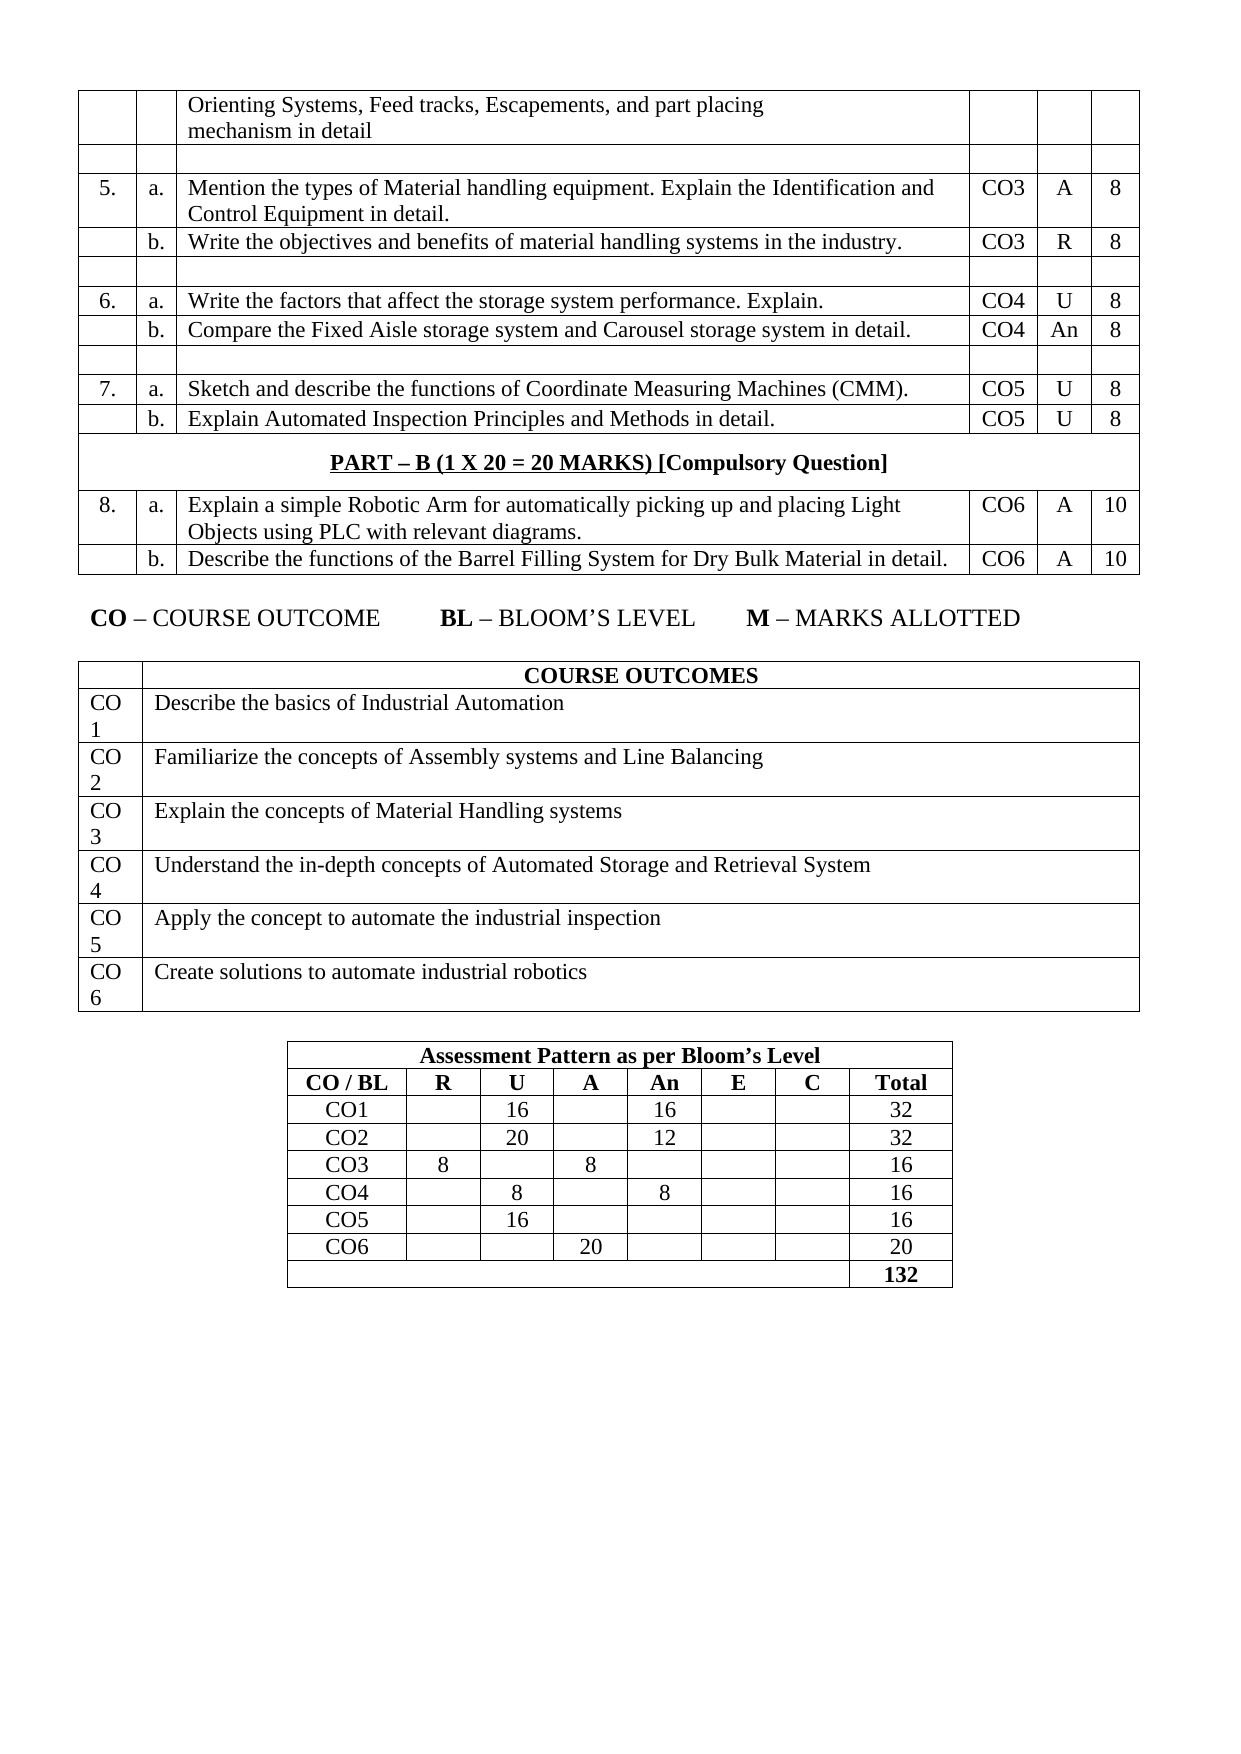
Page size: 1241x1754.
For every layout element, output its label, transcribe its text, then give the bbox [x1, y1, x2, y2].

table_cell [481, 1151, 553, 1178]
text CO – COURSE OUTCOME BL – BLOOM’S LEVEL M – MARKS ALLOTTED [90, 603, 1150, 632]
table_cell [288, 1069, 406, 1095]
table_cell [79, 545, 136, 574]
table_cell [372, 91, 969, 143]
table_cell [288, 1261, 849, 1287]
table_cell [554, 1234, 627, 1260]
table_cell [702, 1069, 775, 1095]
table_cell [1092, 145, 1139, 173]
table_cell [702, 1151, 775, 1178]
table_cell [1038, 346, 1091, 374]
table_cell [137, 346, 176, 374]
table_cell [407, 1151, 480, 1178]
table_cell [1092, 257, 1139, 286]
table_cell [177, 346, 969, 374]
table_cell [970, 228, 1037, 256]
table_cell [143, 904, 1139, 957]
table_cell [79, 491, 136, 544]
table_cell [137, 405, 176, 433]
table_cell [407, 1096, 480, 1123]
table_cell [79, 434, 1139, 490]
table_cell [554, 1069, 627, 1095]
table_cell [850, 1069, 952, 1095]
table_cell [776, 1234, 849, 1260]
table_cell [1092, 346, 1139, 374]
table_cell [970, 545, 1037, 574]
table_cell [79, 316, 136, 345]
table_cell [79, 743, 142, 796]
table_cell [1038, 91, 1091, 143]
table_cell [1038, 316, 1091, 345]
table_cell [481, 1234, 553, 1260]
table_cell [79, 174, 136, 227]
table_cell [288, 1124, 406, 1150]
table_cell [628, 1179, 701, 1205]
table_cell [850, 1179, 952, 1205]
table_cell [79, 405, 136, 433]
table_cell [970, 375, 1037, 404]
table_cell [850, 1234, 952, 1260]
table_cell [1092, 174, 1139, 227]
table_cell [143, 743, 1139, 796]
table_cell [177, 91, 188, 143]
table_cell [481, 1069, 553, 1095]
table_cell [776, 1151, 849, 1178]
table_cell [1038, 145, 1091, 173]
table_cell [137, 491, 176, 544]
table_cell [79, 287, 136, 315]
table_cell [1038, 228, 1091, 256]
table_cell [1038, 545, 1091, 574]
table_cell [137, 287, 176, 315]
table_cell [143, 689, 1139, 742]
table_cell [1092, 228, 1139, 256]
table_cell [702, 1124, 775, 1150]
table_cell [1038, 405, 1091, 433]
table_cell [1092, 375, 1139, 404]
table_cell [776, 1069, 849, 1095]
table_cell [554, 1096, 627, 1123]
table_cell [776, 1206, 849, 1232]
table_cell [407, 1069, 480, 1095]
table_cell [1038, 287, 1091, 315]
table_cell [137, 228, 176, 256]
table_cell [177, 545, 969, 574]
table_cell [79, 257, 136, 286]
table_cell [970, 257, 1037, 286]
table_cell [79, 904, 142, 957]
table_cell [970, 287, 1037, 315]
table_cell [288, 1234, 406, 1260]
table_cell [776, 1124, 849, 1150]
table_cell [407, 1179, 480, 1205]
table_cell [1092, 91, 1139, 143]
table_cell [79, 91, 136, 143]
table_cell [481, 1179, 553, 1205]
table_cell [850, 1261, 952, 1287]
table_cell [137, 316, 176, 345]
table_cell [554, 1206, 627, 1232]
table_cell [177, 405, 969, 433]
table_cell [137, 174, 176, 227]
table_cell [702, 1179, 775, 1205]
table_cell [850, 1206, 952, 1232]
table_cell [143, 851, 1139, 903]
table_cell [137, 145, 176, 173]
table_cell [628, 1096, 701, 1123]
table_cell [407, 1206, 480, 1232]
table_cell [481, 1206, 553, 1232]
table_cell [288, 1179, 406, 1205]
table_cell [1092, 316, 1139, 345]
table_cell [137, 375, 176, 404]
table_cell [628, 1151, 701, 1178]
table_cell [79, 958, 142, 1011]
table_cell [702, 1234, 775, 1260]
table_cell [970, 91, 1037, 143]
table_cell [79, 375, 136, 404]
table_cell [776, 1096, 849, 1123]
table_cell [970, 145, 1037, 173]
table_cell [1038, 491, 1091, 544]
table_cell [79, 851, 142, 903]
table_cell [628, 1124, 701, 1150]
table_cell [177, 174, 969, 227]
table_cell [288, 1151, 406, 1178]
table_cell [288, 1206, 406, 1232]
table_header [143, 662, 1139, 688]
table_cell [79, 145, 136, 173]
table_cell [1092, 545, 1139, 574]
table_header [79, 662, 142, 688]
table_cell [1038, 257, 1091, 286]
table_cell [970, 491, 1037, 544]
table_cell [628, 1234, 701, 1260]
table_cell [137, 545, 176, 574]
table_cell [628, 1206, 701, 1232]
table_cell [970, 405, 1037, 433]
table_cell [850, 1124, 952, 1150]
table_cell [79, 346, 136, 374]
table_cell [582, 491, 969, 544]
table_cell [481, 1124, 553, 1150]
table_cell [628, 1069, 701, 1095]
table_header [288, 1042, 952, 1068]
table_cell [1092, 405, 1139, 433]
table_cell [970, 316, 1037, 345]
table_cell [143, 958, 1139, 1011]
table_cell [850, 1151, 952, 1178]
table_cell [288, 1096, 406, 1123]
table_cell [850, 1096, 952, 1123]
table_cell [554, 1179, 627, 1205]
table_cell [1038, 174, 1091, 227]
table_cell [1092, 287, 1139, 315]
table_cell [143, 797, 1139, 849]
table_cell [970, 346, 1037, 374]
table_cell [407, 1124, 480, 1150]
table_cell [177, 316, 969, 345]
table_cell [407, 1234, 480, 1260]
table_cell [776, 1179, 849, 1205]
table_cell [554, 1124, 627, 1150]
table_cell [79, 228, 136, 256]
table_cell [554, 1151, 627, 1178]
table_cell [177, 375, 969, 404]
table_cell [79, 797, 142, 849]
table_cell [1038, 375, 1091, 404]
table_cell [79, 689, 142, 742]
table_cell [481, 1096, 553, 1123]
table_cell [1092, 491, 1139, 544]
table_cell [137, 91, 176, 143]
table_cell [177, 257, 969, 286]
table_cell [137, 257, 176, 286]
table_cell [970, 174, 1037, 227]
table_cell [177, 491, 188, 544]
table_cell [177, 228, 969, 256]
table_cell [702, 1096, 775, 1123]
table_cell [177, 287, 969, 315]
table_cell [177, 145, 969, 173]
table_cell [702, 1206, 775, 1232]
